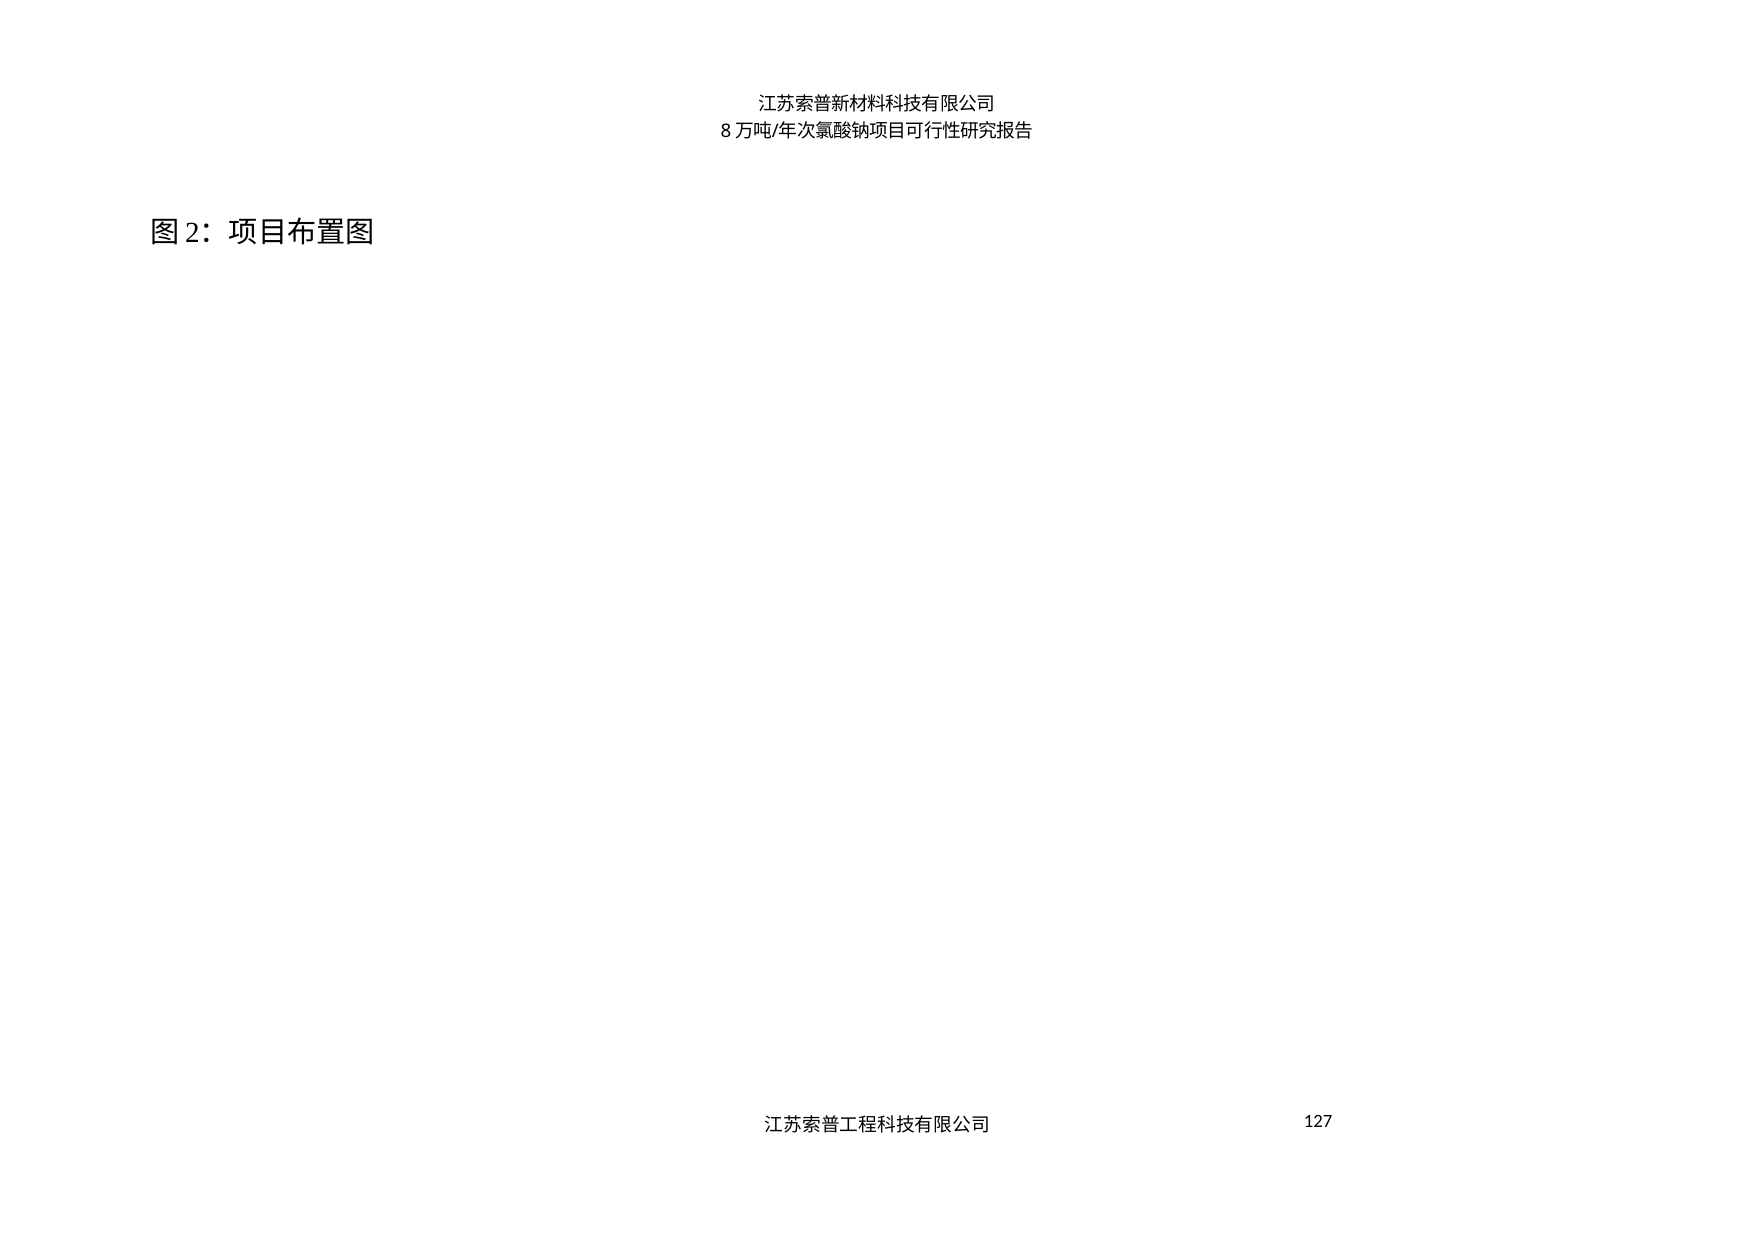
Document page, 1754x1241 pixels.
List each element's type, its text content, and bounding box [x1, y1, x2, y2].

text 附图2：项目布置图 [150, 198, 1604, 263]
